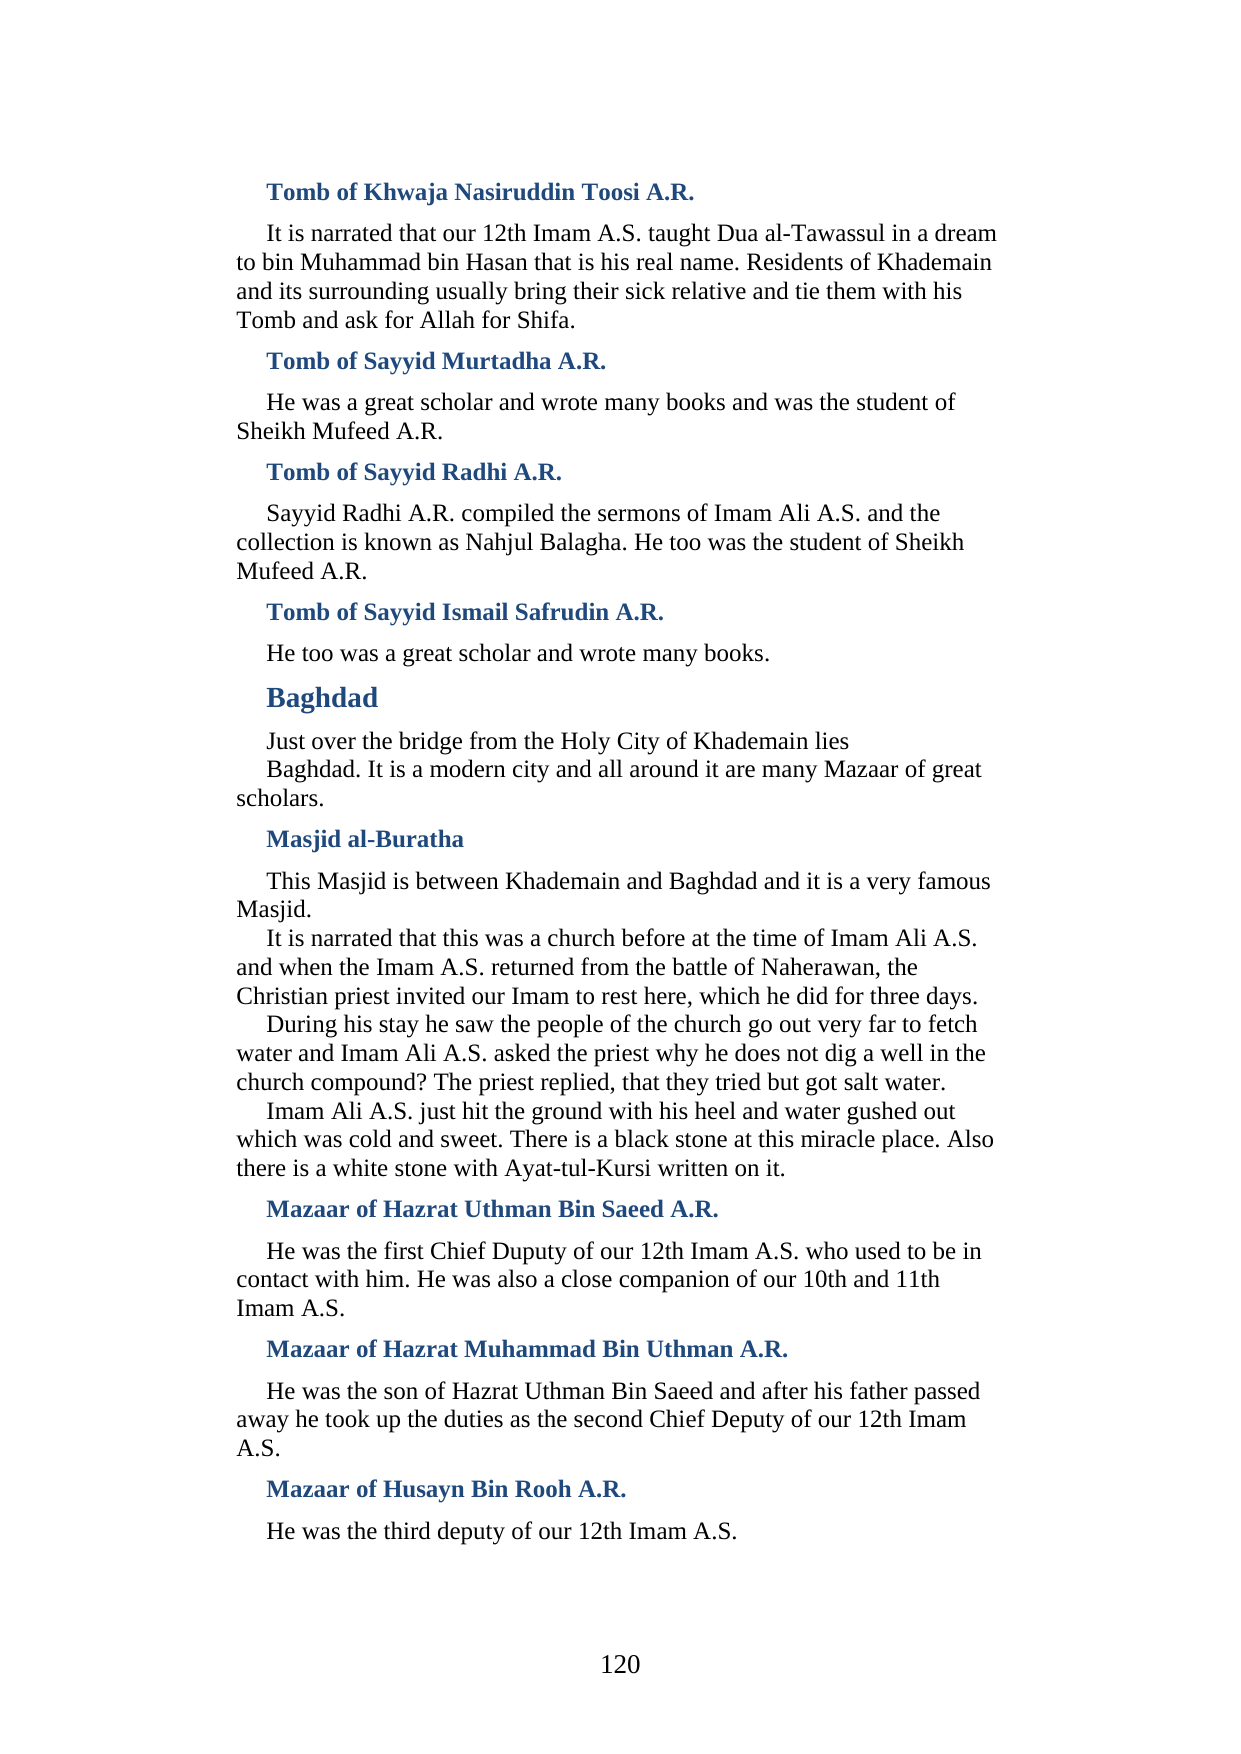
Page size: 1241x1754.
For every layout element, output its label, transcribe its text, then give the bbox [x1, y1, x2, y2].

text He too was a great scholar and wrote many books. [236, 638, 1004, 667]
text He was the son of Hazrat Uthman Bin Saeed and after his father passed away he took up the duties as the second Chief Deputy of our 12th Imam A.S. [236, 1376, 1004, 1462]
subtitle Tomb of Sayyid Ismail Safrudin A.R. [236, 597, 1004, 626]
subtitle Mazaar of Hazrat Uthman Bin Saeed A.R. [236, 1194, 1004, 1223]
text This Masjid is between Khademain and Baghdad and it is a very famous Masjid. [236, 866, 1004, 923]
text Sayyid Radhi A.R. compiled the sermons of Imam Ali A.S. and the collection is known as Nahjul Balagha. He too was the student of Sheikh Mufeed A.R. [236, 498, 1004, 585]
text Baghdad. It is a modern city and all around it are many Mazaar of great scholars. [236, 754, 1004, 812]
text He was the third deputy of our 12th Imam A.S. [236, 1516, 1004, 1544]
subtitle Tomb of Sayyid Radhi A.R. [236, 457, 1004, 486]
text He was the first Chief Duputy of our 12th Imam A.S. who used to be in contact with him. He was also a close companion of our 10th and 11th Imam A.S. [236, 1236, 1004, 1322]
subtitle Baghdad [236, 680, 1004, 713]
text Imam Ali A.S. just hit the ground with his heel and water gushed out which was cold and sweet. There is a black stone at this miracle place. Also there is a white stone with Ayat-tul-Kursi written on it. [236, 1096, 1004, 1182]
subtitle Tomb of Sayyid Murtadha A.R. [236, 346, 1004, 375]
subtitle Mazaar of Hazrat Muhammad Bin Uthman A.R. [236, 1334, 1004, 1363]
text He was a great scholar and wrote many books and was the student of Sheikh Mufeed A.R. [236, 387, 1004, 445]
text It is narrated that this was a church before at the time of Imam Ali A.S. and when the Imam A.S. returned from the battle of Naherawan, the Christian priest invited our Imam to rest here, which he did for three days. [236, 923, 1004, 1009]
text During his stay he saw the people of the church go out very far to fetch water and Imam Ali A.S. asked the priest why he does not dig a well in the church compound? The priest replied, that they tried but got salt water. [236, 1009, 1004, 1096]
subtitle Mazaar of Husayn Bin Rooh A.R. [236, 1474, 1004, 1503]
subtitle Tomb of Khwaja Nasiruddin Toosi A.R. [236, 177, 1004, 206]
text Just over the bridge from the Holy City of Khademain lies [236, 726, 1004, 754]
subtitle Masjid al-Buratha [236, 824, 1004, 853]
text It is narrated that our 12th Imam A.S. taught Dua al-Tawassul in a dream to bin Muhammad bin Hasan that is his real name. Residents of Khademain and its surrounding usually bring their sick relative and tie them with his Tomb and ask for Allah for Shifa. [236, 218, 1004, 333]
